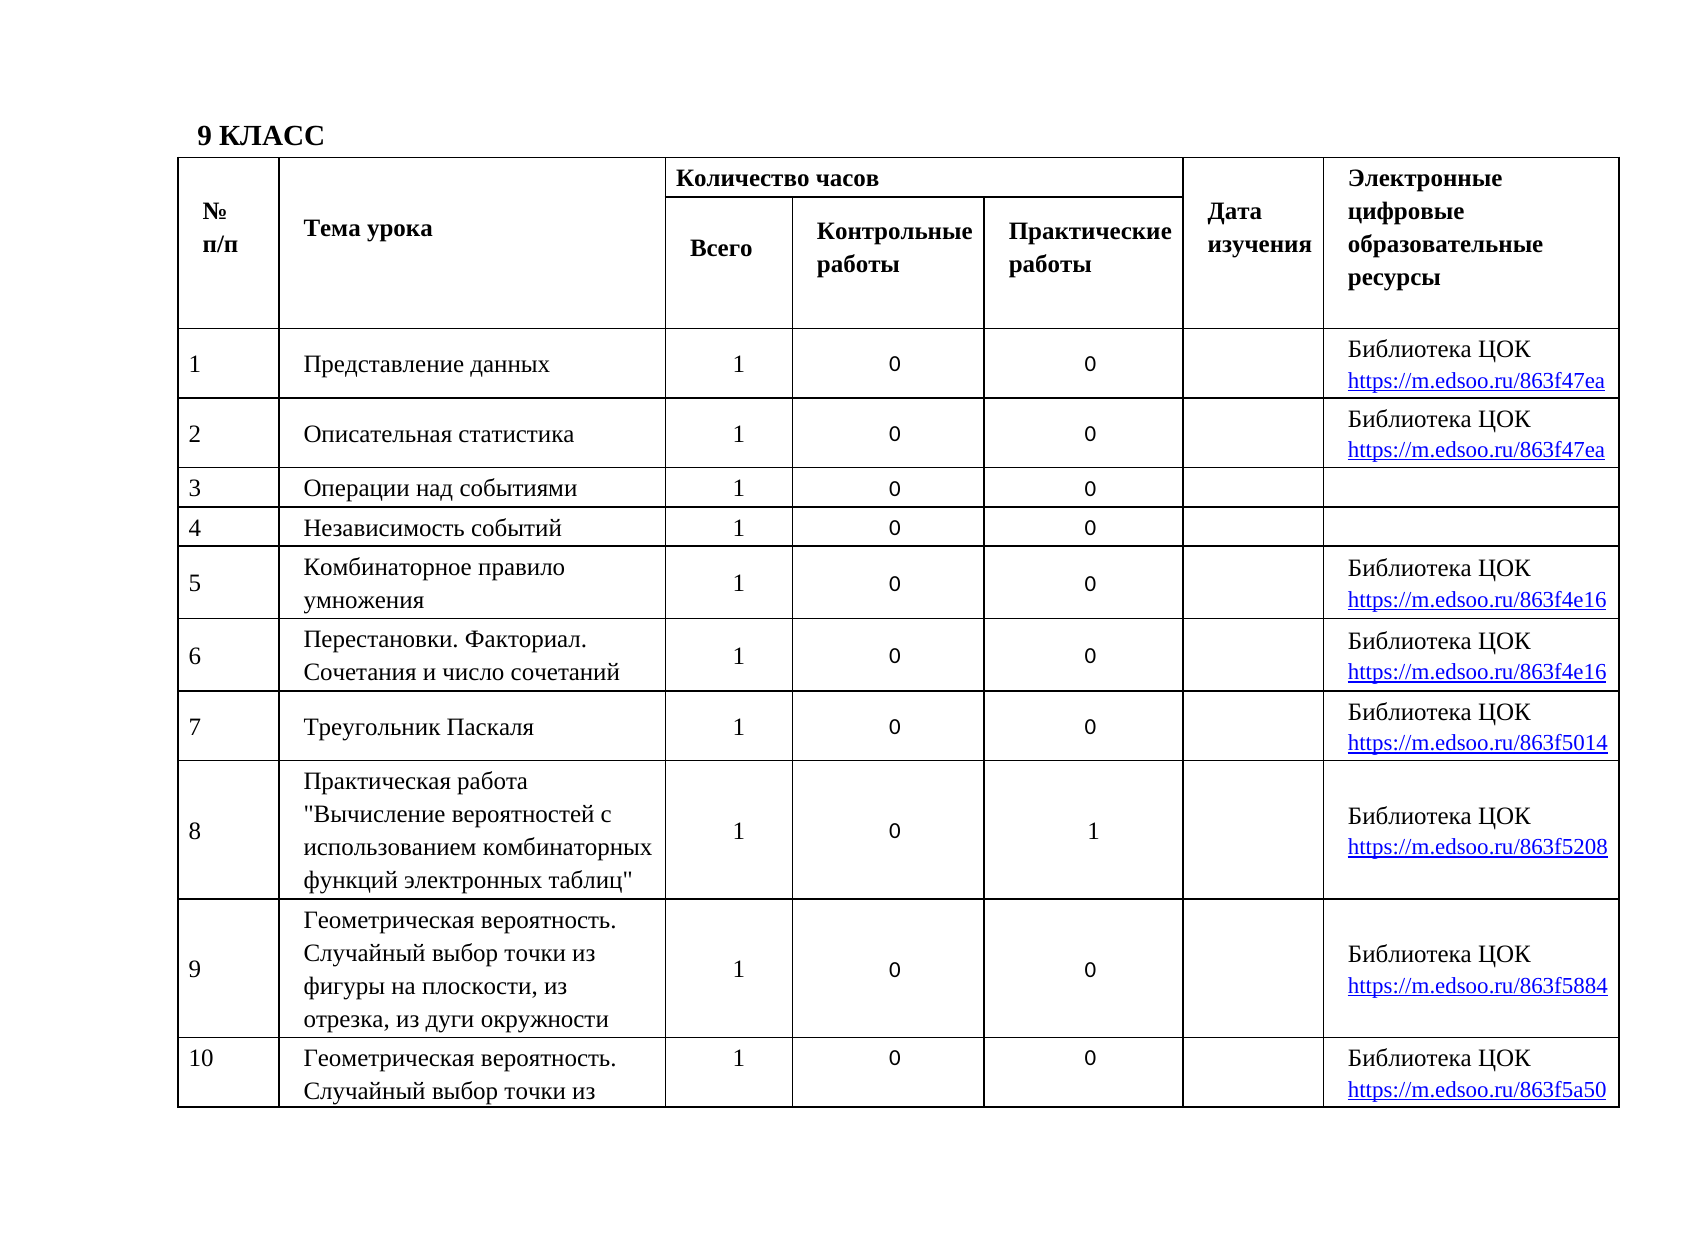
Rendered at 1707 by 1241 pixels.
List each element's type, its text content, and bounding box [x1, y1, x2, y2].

table_cell Контрольные работы [793, 198, 983, 327]
table_cell 0 [985, 547, 1182, 618]
table_cell Геометрическая вероятность. Случайный выбор точки из фигуры на плоскости, из отрезка, из дуги окружности [280, 900, 665, 1037]
table_cell Операции над событиями [280, 468, 665, 506]
table_cell 4 [179, 508, 278, 545]
table_cell 1 [666, 619, 792, 690]
table_cell 5 [179, 547, 278, 618]
table_cell 7 [179, 692, 278, 760]
table_cell [1184, 761, 1323, 898]
table_cell Независимость событий [280, 508, 665, 545]
table_cell Библиотека ЦОК https://m.edsoo.ru/863f5884 [1324, 900, 1618, 1037]
table_cell 0 [793, 761, 983, 898]
table_cell Комбинаторное правило умножения [280, 547, 665, 618]
table_cell 1 [666, 692, 792, 760]
table_cell 2 [179, 399, 278, 467]
table_cell 1 [666, 1038, 792, 1106]
table_cell 3 [179, 468, 278, 506]
table_cell 0 [793, 692, 983, 760]
table_cell 0 [985, 900, 1182, 1037]
table_cell Библиотека ЦОК https://m.edsoo.ru/863f47ea [1324, 399, 1618, 467]
table_cell 0 [793, 508, 983, 545]
table_cell 6 [179, 619, 278, 690]
table_cell 0 [793, 1038, 983, 1106]
table_cell Библиотека ЦОК https://m.edsoo.ru/863f47ea [1324, 329, 1618, 397]
table_cell 1 [666, 329, 792, 397]
table_cell 1 [666, 468, 792, 506]
table_cell Библиотека ЦОК https://m.edsoo.ru/863f5208 [1324, 761, 1618, 898]
table_cell Треугольник Паскаля [280, 692, 665, 760]
table_cell 0 [985, 329, 1182, 397]
table_cell 1 [666, 761, 792, 898]
table_cell 0 [793, 900, 983, 1037]
table_cell 0 [793, 468, 983, 506]
table_cell Библиотека ЦОК https://m.edsoo.ru/863f4e16 [1324, 547, 1618, 618]
table_cell Практическая работа "Вычисление вероятностей с использованием комбинаторных функций электронных таблиц" [280, 761, 665, 898]
table_cell [1184, 900, 1323, 1037]
table_cell 1 [179, 329, 278, 397]
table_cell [280, 1038, 665, 1106]
table_cell Практические работы [985, 198, 1182, 327]
table_cell 1 [985, 761, 1182, 898]
table_cell 10 [179, 1038, 278, 1106]
table_cell 1 [666, 508, 792, 545]
table_header Электронные цифровые образовательные ресурсы [1324, 158, 1618, 327]
table_cell [1184, 468, 1323, 506]
table_cell 1 [666, 547, 792, 618]
table_cell Описательная статистика [280, 399, 665, 467]
text 9 КЛАСС [190, 118, 1618, 152]
table_cell [1184, 329, 1323, 397]
table_cell 8 [179, 761, 278, 898]
table_cell 0 [985, 1038, 1182, 1106]
table_cell [1184, 1038, 1323, 1106]
table_header Тема урока [280, 158, 665, 327]
table_cell 1 [666, 399, 792, 467]
table_cell [1184, 692, 1323, 760]
table_cell Библиотека ЦОК https://m.edsoo.ru/863f4e16 [1324, 619, 1618, 690]
table_cell [1324, 508, 1618, 545]
table_cell 0 [985, 468, 1182, 506]
table_cell 1 [666, 900, 792, 1037]
table_cell Представление данных [280, 329, 665, 397]
table_header Количество часов [666, 158, 1182, 196]
table_cell [1184, 619, 1323, 690]
table_cell 0 [985, 619, 1182, 690]
table_cell [1184, 547, 1323, 618]
table_cell [1184, 399, 1323, 467]
table_cell 0 [793, 399, 983, 467]
table_cell [1324, 468, 1618, 506]
table_cell Всего [666, 198, 792, 327]
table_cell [1324, 1038, 1618, 1106]
table_cell 0 [793, 329, 983, 397]
table_cell 0 [793, 547, 983, 618]
table_header № п/п [179, 158, 278, 327]
table_cell Библиотека ЦОК https://m.edsoo.ru/863f5014 [1324, 692, 1618, 760]
table_cell 0 [985, 508, 1182, 545]
table_cell 0 [793, 619, 983, 690]
table_header Дата изучения [1184, 158, 1323, 327]
table_cell Перестановки. Факториал. Сочетания и число сочетаний [280, 619, 665, 690]
table_cell 9 [179, 900, 278, 1037]
table_cell [1184, 508, 1323, 545]
table_cell 0 [985, 692, 1182, 760]
table_cell 0 [985, 399, 1182, 467]
